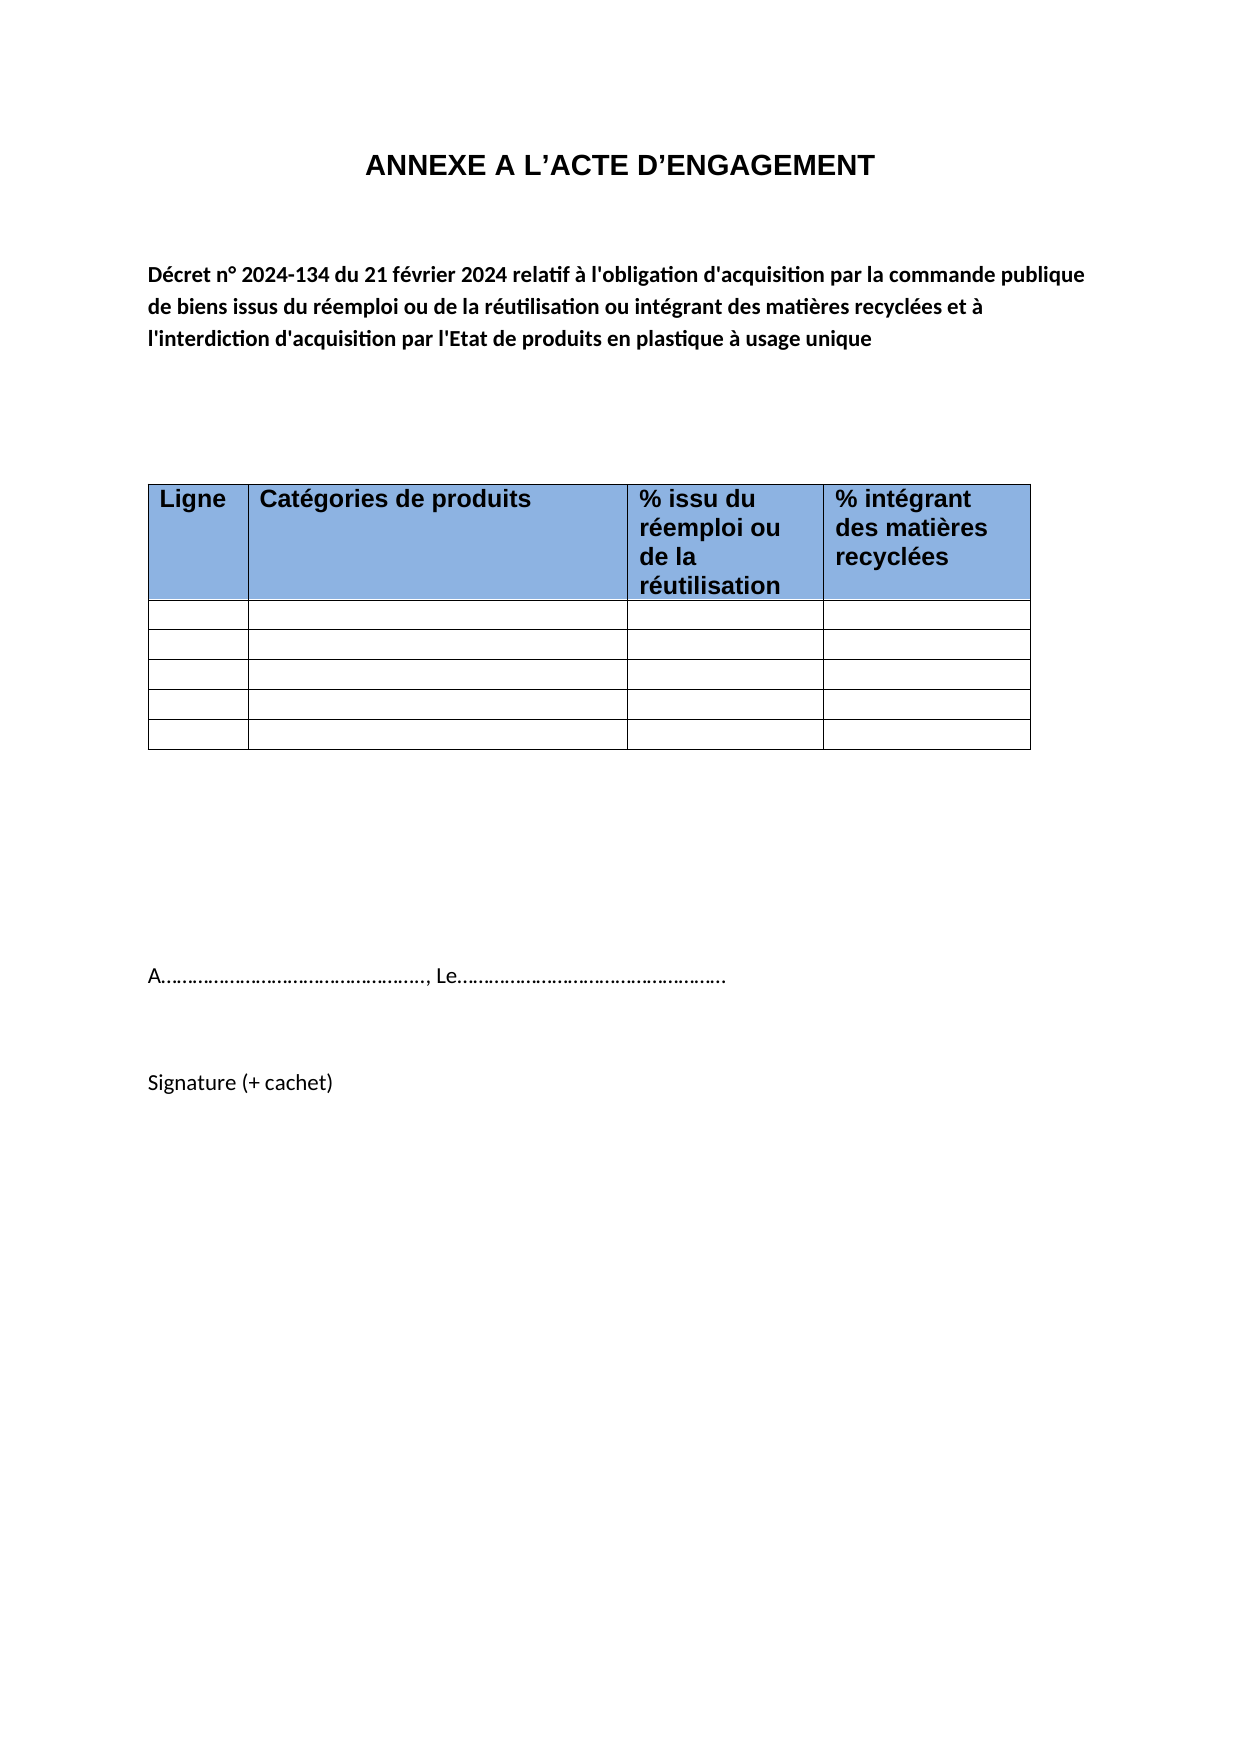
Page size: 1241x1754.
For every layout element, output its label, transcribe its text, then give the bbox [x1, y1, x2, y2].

table_cell [628, 601, 823, 629]
table_cell [824, 601, 1030, 629]
table_cell [824, 630, 1030, 659]
table_cell [249, 630, 627, 659]
text A………………………………………….., Le…………………………………………… [148, 962, 1093, 989]
table_cell [149, 660, 248, 689]
text Décret n° 2024-134 du 21 février 2024 relatif à l'obligation d'acquisition par la commande publique de biens issus du réemploi ou de la réutilisation ou intégrant des matières recyclées et à l'interdiction d'acquisition par l'Etat de produits en plastique à usage unique [148, 260, 1093, 352]
text Signature (+ cachet) [148, 1068, 1093, 1096]
table_cell [149, 601, 248, 629]
table_header % issu du réemploi ou de la réutilisation [628, 485, 823, 599]
table_cell [249, 720, 627, 748]
table_cell [149, 630, 248, 659]
table_header Ligne [149, 485, 248, 599]
table_header Catégories de produits [249, 485, 627, 599]
table_cell [628, 720, 823, 748]
table_cell [149, 720, 248, 748]
text ANNEXE A L’ACTE D’ENGAGEMENT [148, 148, 1093, 181]
table_cell [824, 720, 1030, 748]
table_cell [628, 690, 823, 719]
table_cell [249, 601, 627, 629]
table_cell [249, 660, 627, 689]
table_cell [628, 630, 823, 659]
table_cell [824, 690, 1030, 719]
table_cell [149, 690, 248, 719]
table_cell [249, 690, 627, 719]
table_header % intégrant des matières recyclées [824, 485, 1030, 599]
table_cell [628, 660, 823, 689]
table_cell [824, 660, 1030, 689]
